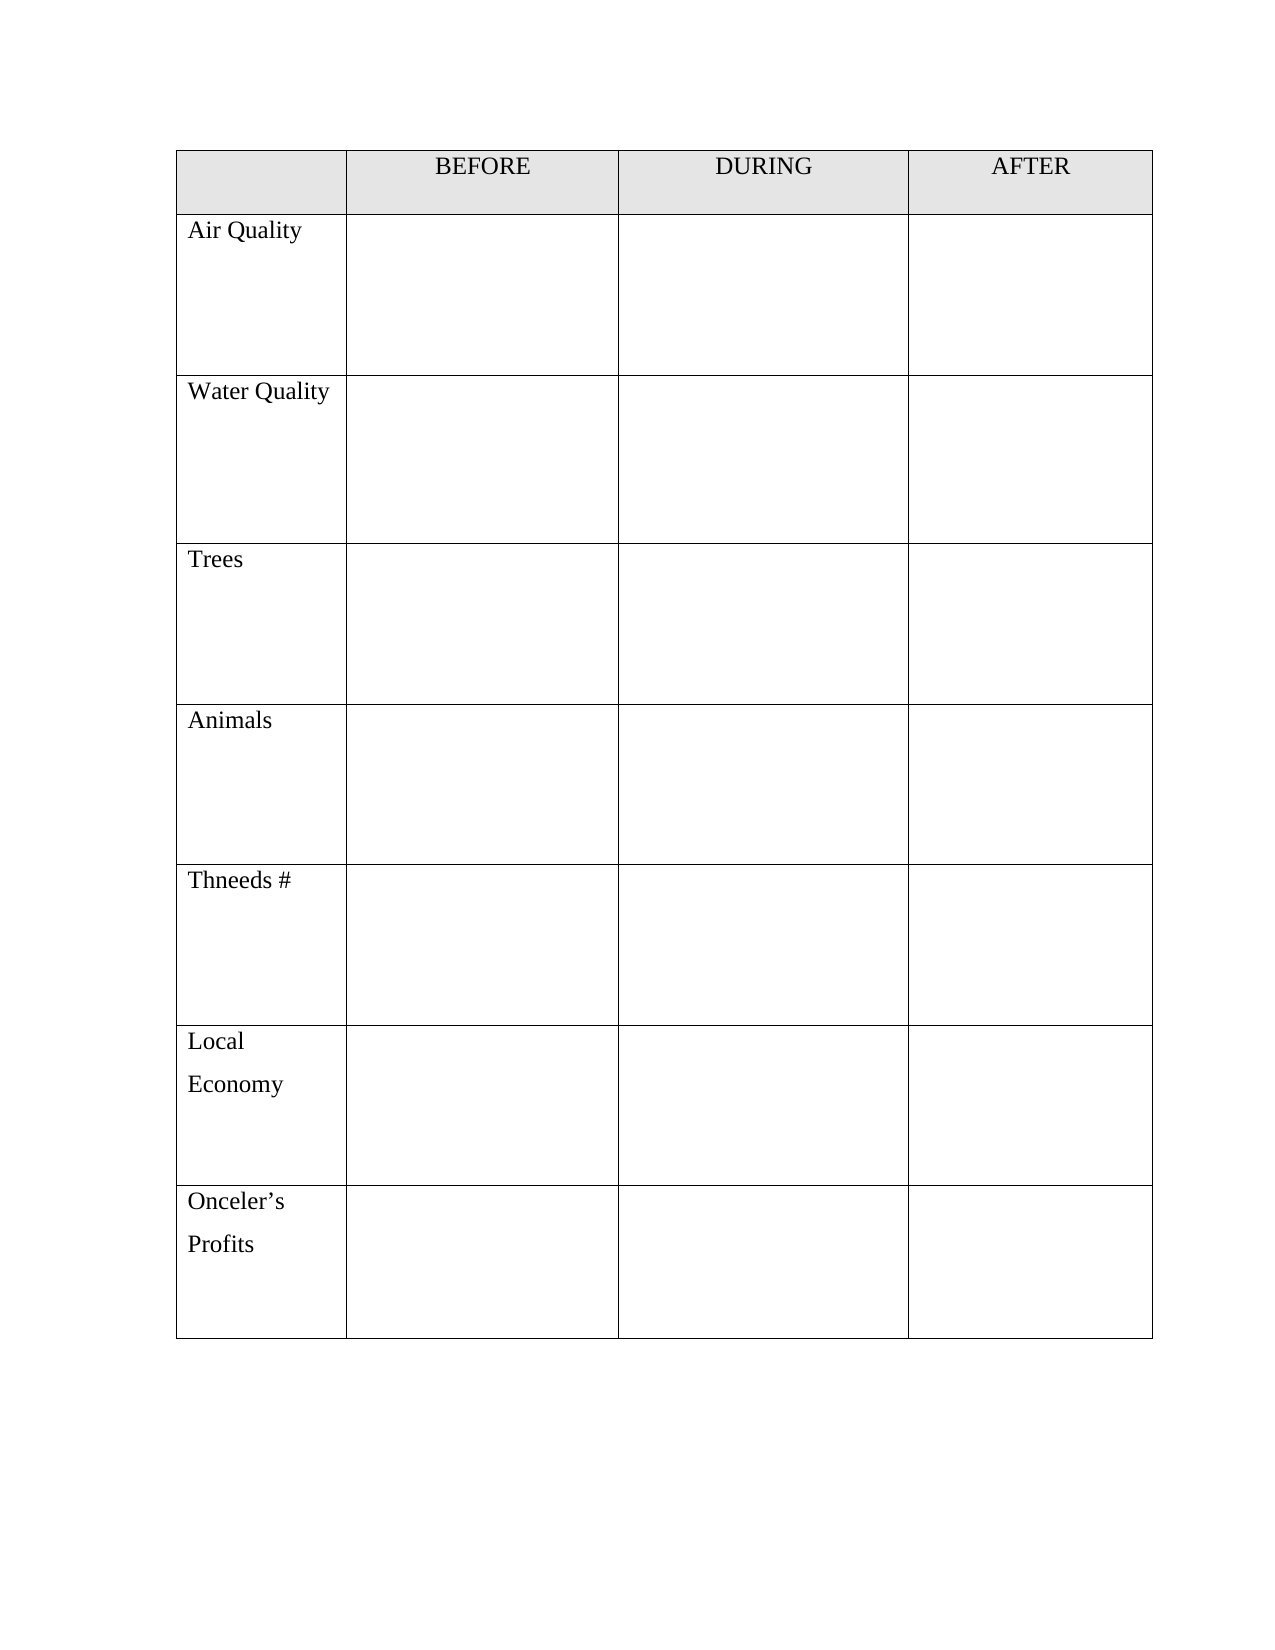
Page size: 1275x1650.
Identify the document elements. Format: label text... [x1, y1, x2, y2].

table_cell [619, 865, 908, 1025]
table_cell Air Quality [177, 215, 346, 375]
table_cell [909, 215, 1152, 375]
table_cell [619, 1026, 908, 1185]
table_cell [909, 544, 1152, 704]
table_cell Onceler’s Profits [177, 1186, 346, 1338]
table_cell [619, 705, 908, 864]
table_cell [909, 376, 1152, 543]
table_cell [909, 865, 1152, 1025]
table_cell [909, 1026, 1152, 1185]
table_cell Thneeds # [177, 865, 346, 1025]
table_cell [619, 544, 908, 704]
table_cell [347, 1186, 618, 1338]
table_cell [347, 544, 618, 704]
table_cell [347, 215, 618, 375]
table_header DURING [619, 151, 908, 214]
table_cell [347, 705, 618, 864]
table_cell [347, 865, 618, 1025]
table_header [177, 151, 346, 214]
table_cell [347, 376, 618, 543]
table_cell [347, 1026, 618, 1185]
table_cell [619, 1186, 908, 1338]
table_header AFTER [909, 151, 1152, 214]
table_header BEFORE [347, 151, 618, 214]
table_cell Local Economy [177, 1026, 346, 1185]
table_cell Water Quality [177, 376, 346, 543]
table_cell [909, 705, 1152, 864]
table_cell [619, 215, 908, 375]
table_cell Animals [177, 705, 346, 864]
table_cell Trees [177, 544, 346, 704]
table_cell [619, 376, 908, 543]
table_cell [909, 1186, 1152, 1338]
